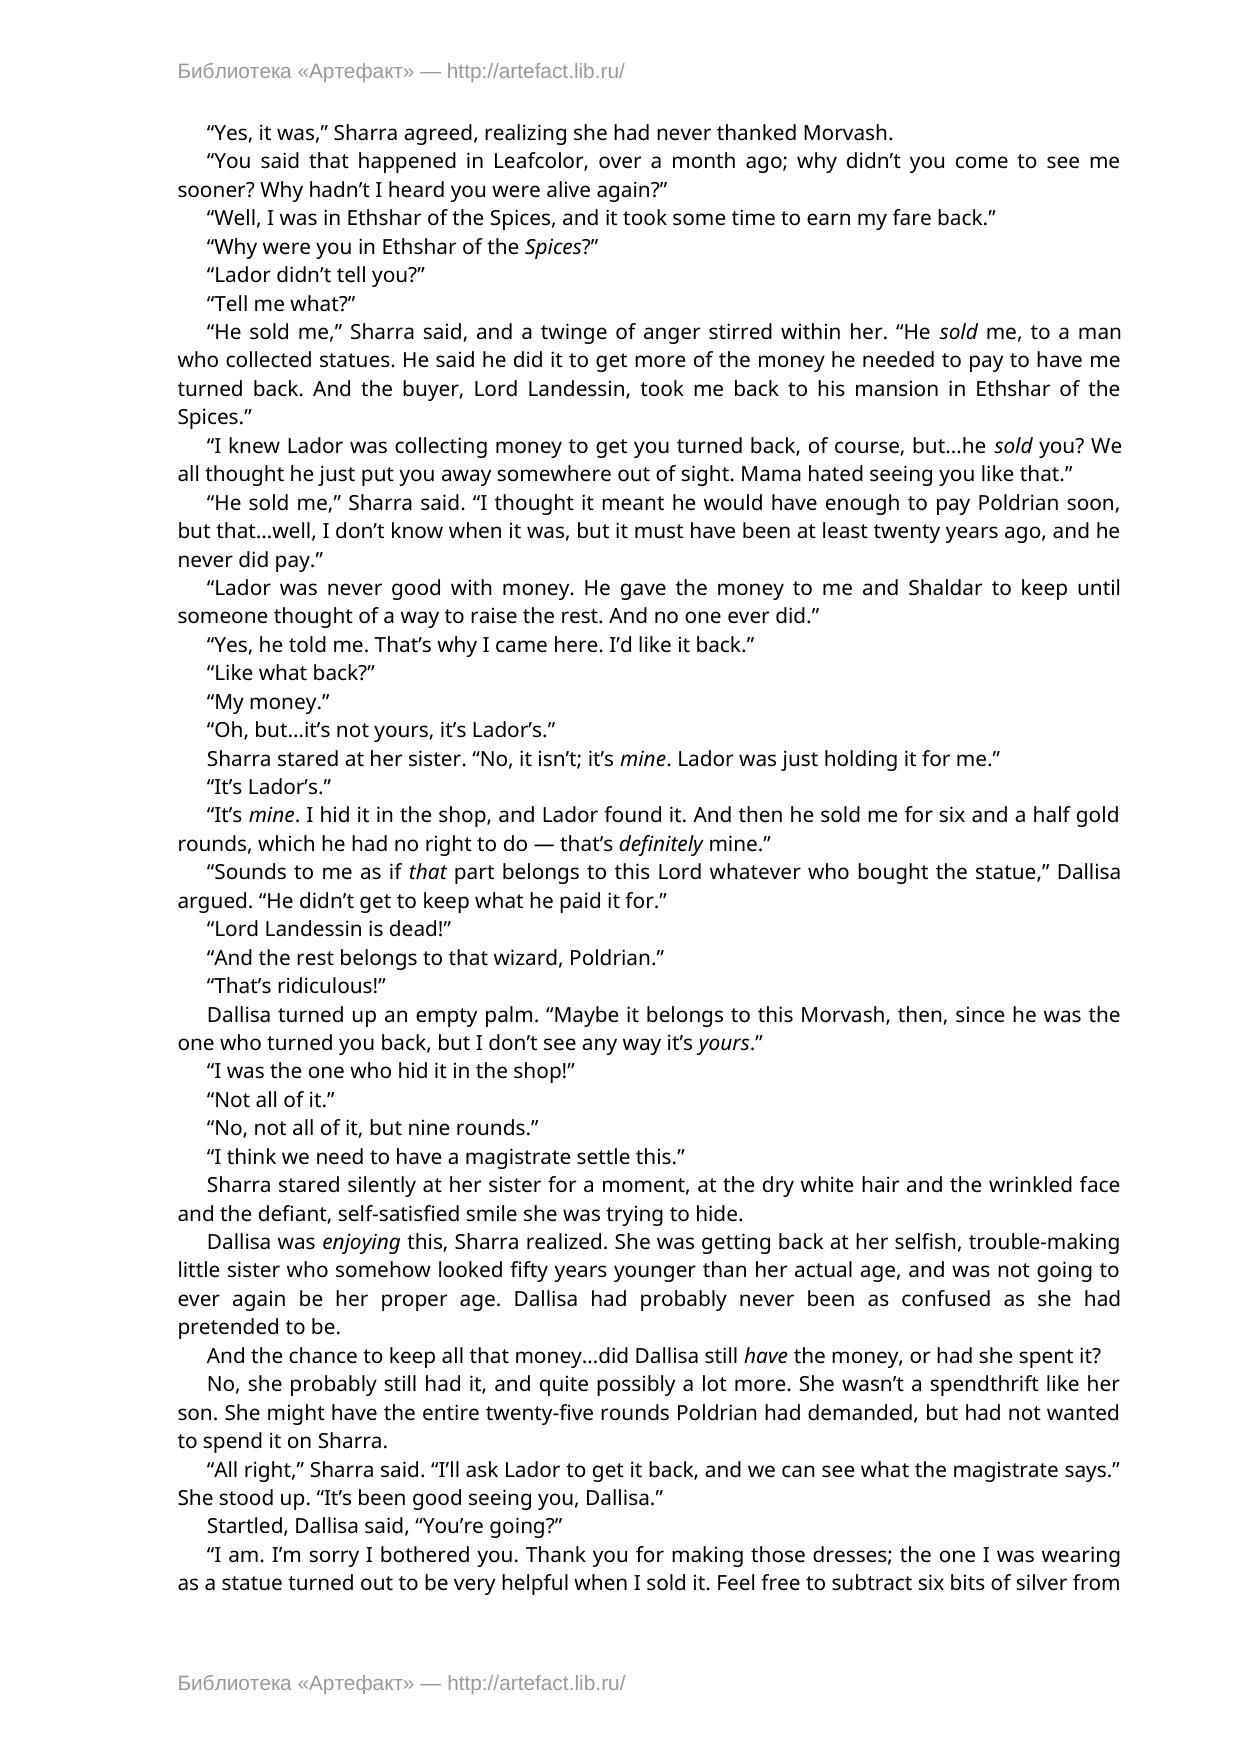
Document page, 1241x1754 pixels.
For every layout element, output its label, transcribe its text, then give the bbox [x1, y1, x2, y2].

text “Tell me what?” [177, 289, 1122, 317]
text “Why were you in Ethshar of the Spices?” [177, 232, 1122, 260]
text No, she probably still had it, and quite possibly a lot more. She wasn’t a spendthrift like her son. She might have the entire twenty-five rounds Poldrian had demanded, but had not wanted to spend it on Sharra. [177, 1369, 1122, 1455]
text “He sold me,” Sharra said, and a twinge of anger stirred within her. “He sold me, to a man who collected statues. He said he did it to get more of the money he needed to pay to have me turned back. And the buyer, Lord Landessin, took me back to his mansion in Ethshar of the Spices.” [177, 317, 1122, 431]
text “Well, I was in Ethshar of the Spices, and it took some time to earn my fare back.” [177, 203, 1122, 232]
text “I was the one who hid it in the shop!” [177, 1057, 1122, 1085]
text “You said that happened in Leafcolor, over a month ago; why didn’t you come to see me sooner? Why hadn’t I heard you were alive again?” [177, 147, 1122, 203]
text “That’s ridiculous!” [177, 971, 1122, 1000]
text “It’s mine. I hid it in the shop, and Lador found it. And then he sold me for six and a half gold rounds, which he had no right to do — that’s definitely mine.” [177, 801, 1122, 857]
text Sharra stared at her sister. “No, it isn’t; it’s mine. Lador was just holding it for me.” [177, 744, 1122, 772]
text Dallisa was enjoying this, Sharra realized. She was getting back at her selfish, trouble-making little sister who somehow looked fifty years younger than her actual age, and was not going to ever again be her proper age. Dallisa had probably never been as confused as she had pretended to be. [177, 1227, 1122, 1341]
text Dallisa turned up an empty palm. “Maybe it belongs to this Morvash, then, since he was the one who turned you back, but I don’t see any way it’s yours.” [177, 1000, 1122, 1057]
text “Lord Landessin is dead!” [177, 914, 1122, 943]
text “And the rest belongs to that wizard, Poldrian.” [177, 943, 1122, 971]
text Sharra stared silently at her sister for a moment, at the dry white hair and the wrinkled face and the defiant, self-satisfied smile she was trying to hide. [177, 1170, 1122, 1227]
text “All right,” Sharra said. “I’ll ask Lador to get it back, and we can see what the magistrate says.” She stood up. “It’s been good seeing you, Dallisa.” [177, 1455, 1122, 1512]
text “Oh, but…it’s not yours, it’s Lador’s.” [177, 715, 1122, 744]
text “My money.” [177, 687, 1122, 715]
text “Not all of it.” [177, 1085, 1122, 1113]
text And the chance to keep all that money…did Dallisa still have the money, or had she spent it? [177, 1341, 1122, 1369]
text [177, 1540, 1122, 1597]
text “Like what back?” [177, 658, 1122, 687]
text “Lador was never good with money. He gave the money to me and Shaldar to keep until someone thought of a way to raise the rest. And no one ever did.” [177, 573, 1122, 630]
text Startled, Dallisa said, “You’re going?” [177, 1512, 1122, 1540]
text “Sounds to me as if that part belongs to this Lord whatever who bought the statue,” Dallisa argued. “He didn’t get to keep what he paid it for.” [177, 857, 1122, 914]
text “Yes, he told me. That’s why I came here. I’d like it back.” [177, 630, 1122, 658]
text “Yes, it was,” Sharra agreed, realizing she had never thanked Morvash. [177, 118, 1122, 147]
text “No, not all of it, but nine rounds.” [177, 1113, 1122, 1142]
text “Lador didn’t tell you?” [177, 260, 1122, 289]
text “It’s Lador’s.” [177, 772, 1122, 801]
text “He sold me,” Sharra said. “I thought it meant he would have enough to pay Poldrian soon, but that…well, I don’t know when it was, but it must have been at least twenty years ago, and he never did pay.” [177, 488, 1122, 573]
text “I think we need to have a magistrate settle this.” [177, 1142, 1122, 1170]
text “I knew Lador was collecting money to get you turned back, of course, but…he sold you? We all thought he just put you away somewhere out of sight. Mama hated seeing you like that.” [177, 431, 1122, 488]
